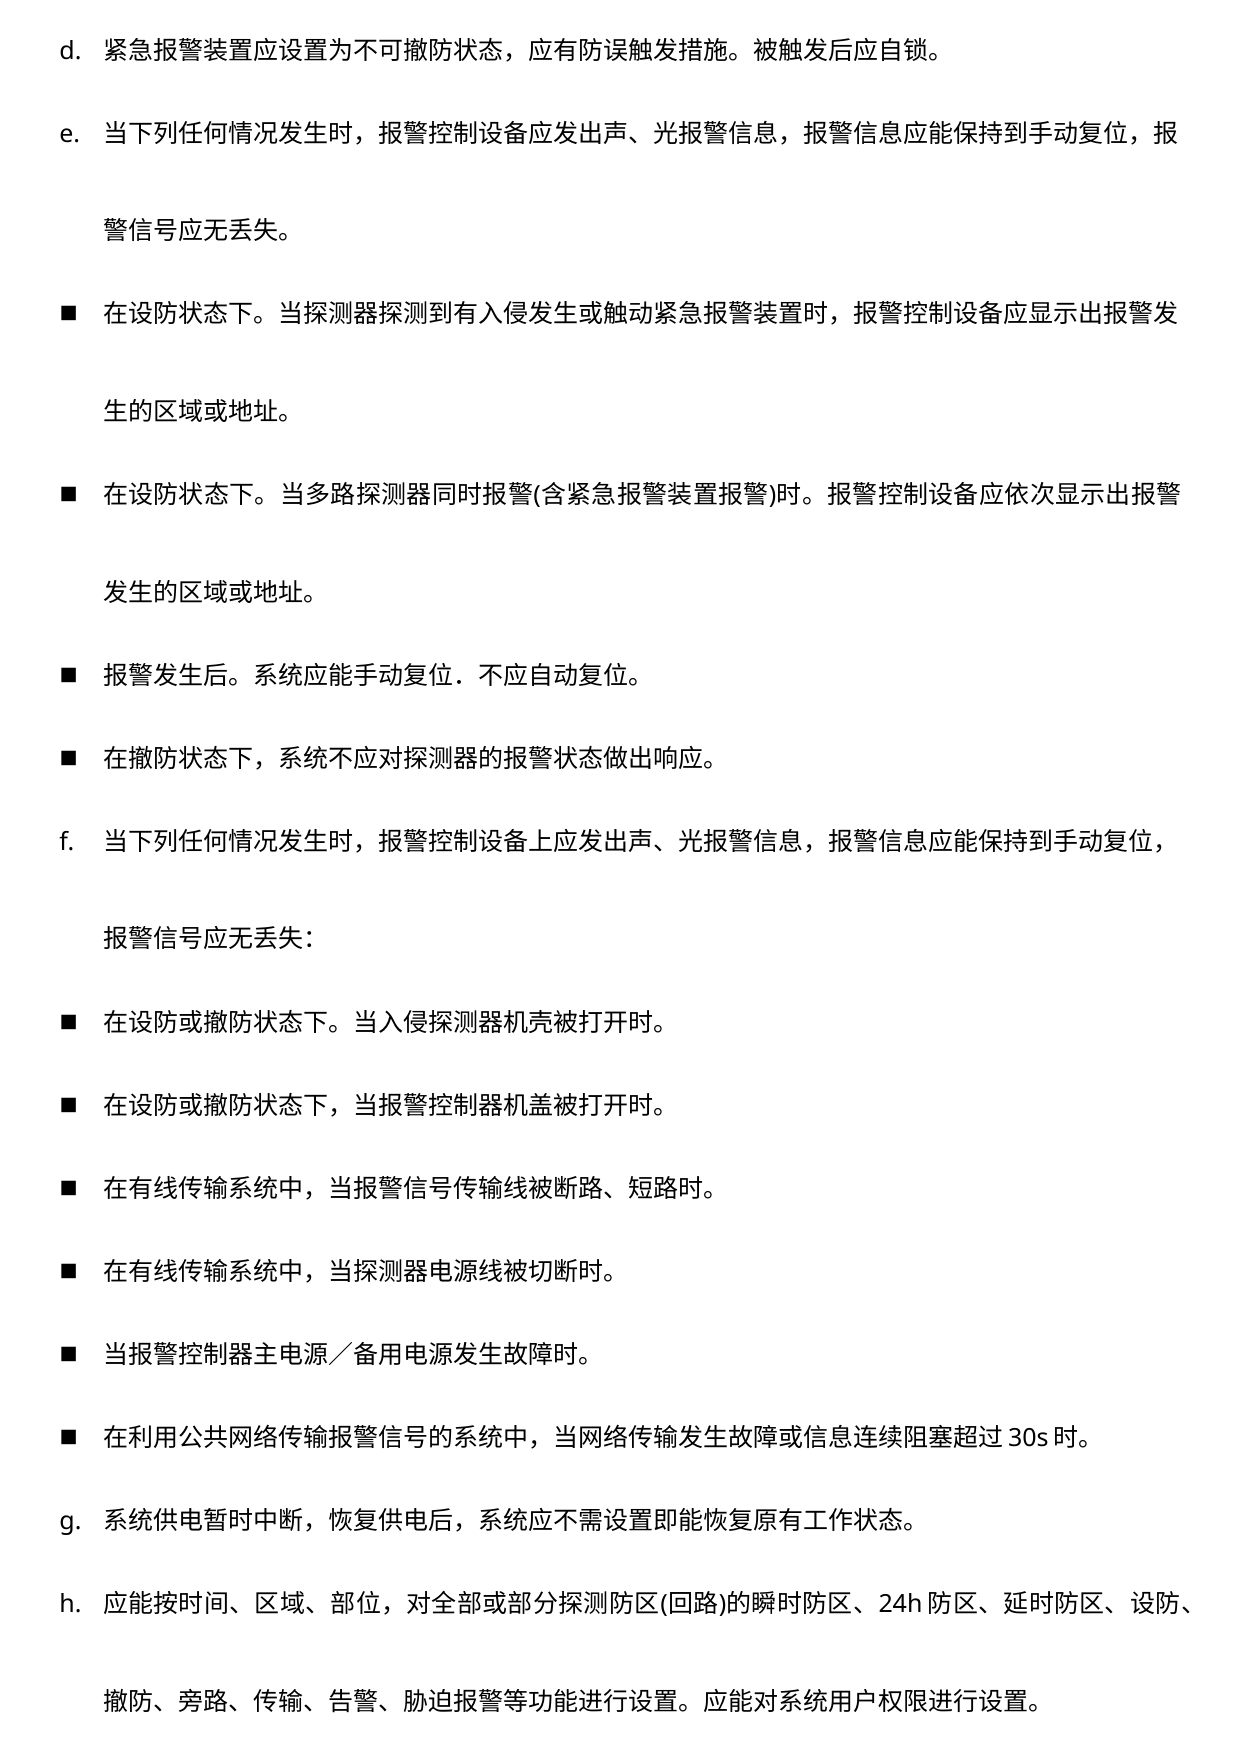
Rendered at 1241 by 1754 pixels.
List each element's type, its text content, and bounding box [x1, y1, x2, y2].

list 应能按时间、区域、部位，对全部或部分探测防区(回路)的瞬时防区、24h防区、延时防区、设防、撤防、旁路、传输、告警、胁迫报警等功能进行设置。应能对系统用户权限进行设置。 [59, 1569, 1181, 1732]
list 在设防或撤防状态下。当入侵探测器机壳被打开时。 [59, 988, 1181, 1053]
list 在撤防状态下，系统不应对探测器的报警状态做出响应。 [59, 724, 1181, 789]
list 当下列任何情况发生时，报警控制设备上应发出声、光报警信息，报警信息应能保持到手动复位，报警信号应无丢失： [59, 807, 1181, 969]
list 当报警控制器主电源／备用电源发生故障时。 [59, 1320, 1181, 1385]
list 在利用公共网络传输报警信号的系统中，当网络传输发生故障或信息连续阻塞超过30s时。 [59, 1403, 1181, 1468]
list 系统供电暂时中断，恢复供电后，系统应不需设置即能恢复原有工作状态。 [59, 1486, 1181, 1551]
list 当下列任何情况发生时，报警控制设备应发出声、光报警信息，报警信息应能保持到手动复位，报警信号应无丢失。 [59, 99, 1181, 261]
list 在有线传输系统中，当报警信号传输线被断路、短路时。 [59, 1154, 1181, 1219]
list 紧急报警装置应设置为不可撤防状态，应有防误触发措施。被触发后应自锁。 [59, 16, 1181, 81]
list 在有线传输系统中，当探测器电源线被切断时。 [59, 1237, 1181, 1302]
list 在设防或撤防状态下，当报警控制器机盖被打开时。 [59, 1071, 1181, 1136]
list 报警发生后。系统应能手动复位．不应自动复位。 [59, 641, 1181, 706]
list 在设防状态下。当多路探测器同时报警(含紧急报警装置报警)时。报警控制设备应依次显示出报警发生的区域或地址。 [59, 460, 1181, 623]
list 在设防状态下。当探测器探测到有入侵发生或触动紧急报警装置时，报警控制设备应显示出报警发生的区域或地址。 [59, 279, 1181, 442]
